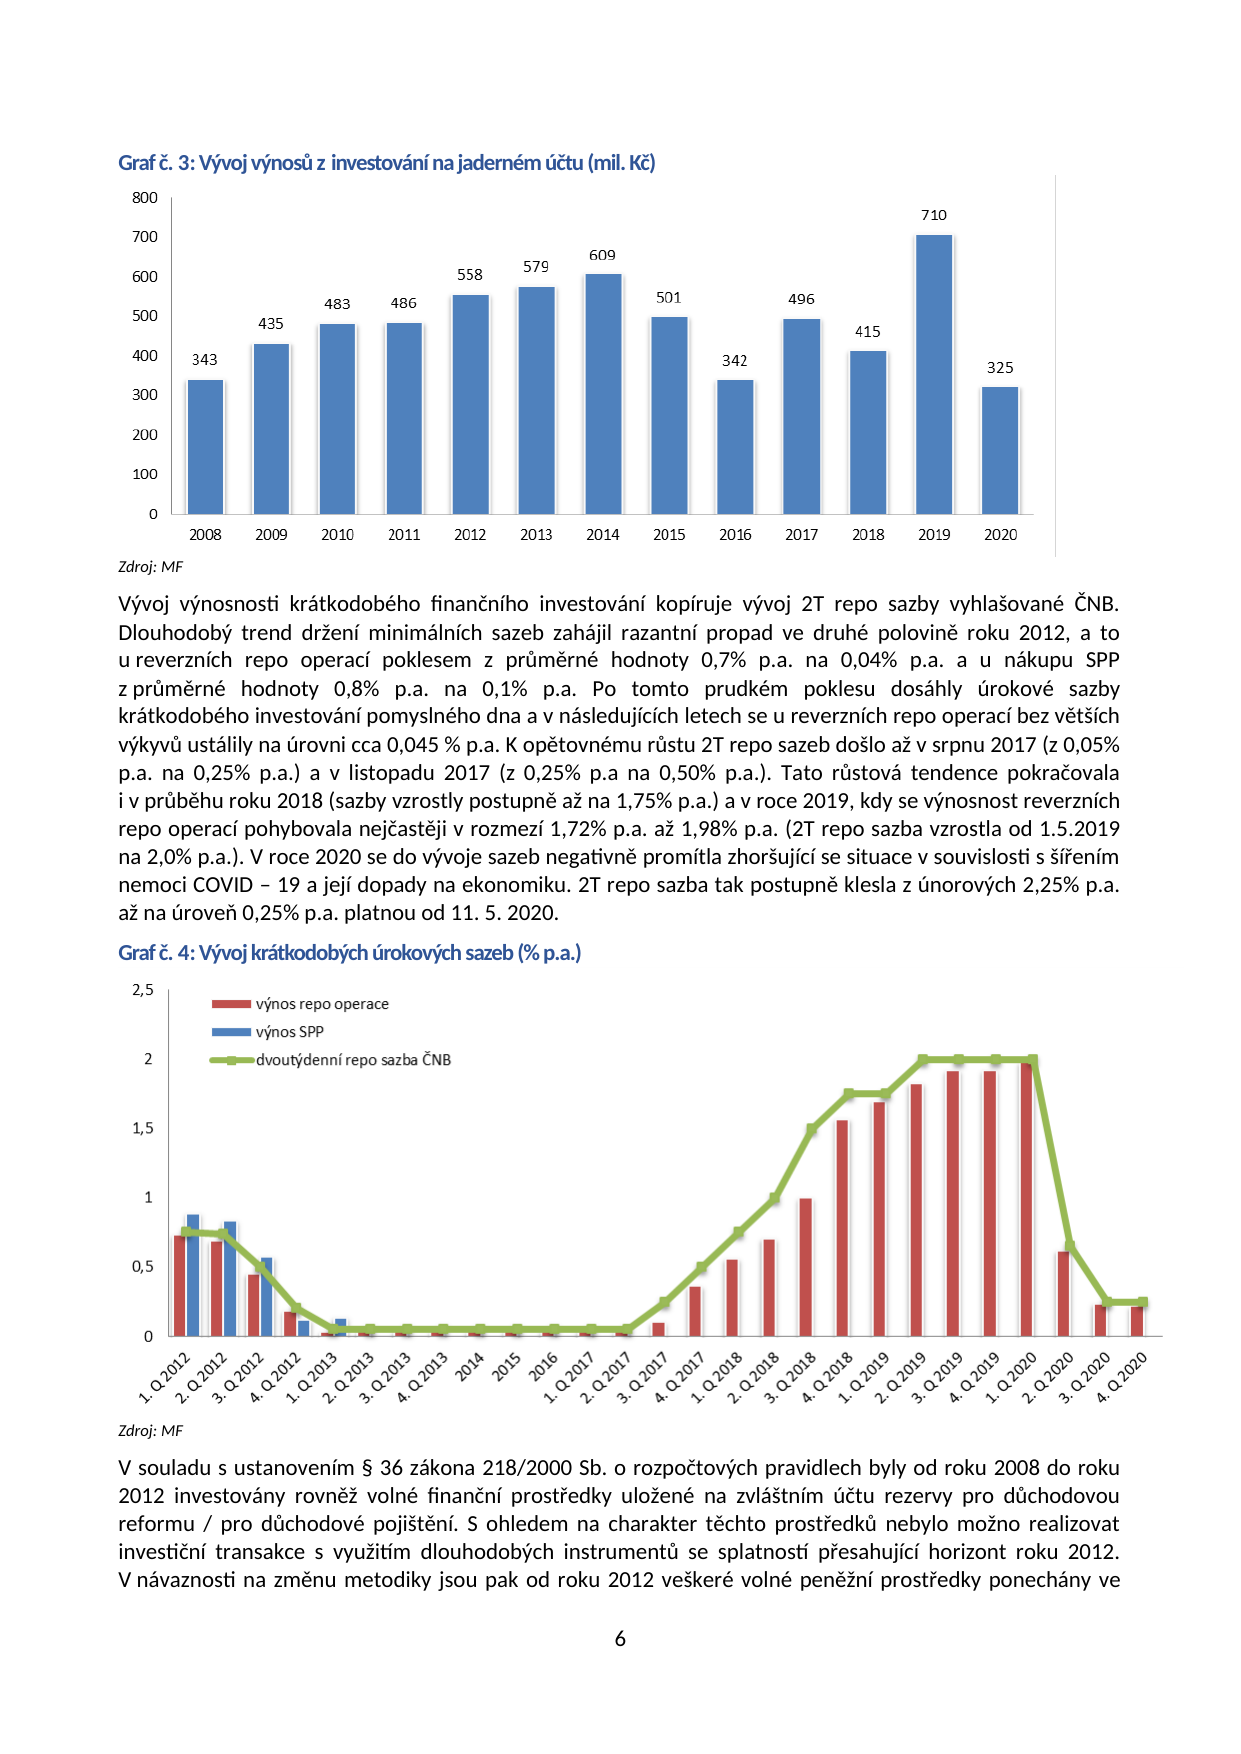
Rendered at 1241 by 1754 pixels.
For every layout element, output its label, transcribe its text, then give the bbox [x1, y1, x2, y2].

picture [118, 175, 1056, 557]
subtitle Zdroj: MF [118, 557, 1122, 577]
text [118, 1453, 1122, 1593]
text Vývoj výnosnosti krátkodobého finančního investování kopíruje vývoj 2T repo sazby vyhlašované ČNB. Dlouhodobý trend držení minimálních sazeb zahájil razantní propad ve druhé polovině roku 2012, a to u reverzních repo operací poklesem z průměrné hodnoty 0,7% p.a. na 0,04% p.a. a u nákupu SPP z průměrné hodnoty 0,8% p.a. na 0,1% p.a. Po tomto prudkém poklesu dosáhly úrokové sazby krátkodobého investování pomyslného dna a v následujících letech se u reverzních repo operací bez větších výkyvů ustálily na úrovni cca 0,045 % p.a. K opětovnému růstu 2T repo sazeb došlo až v srpnu 2017 (z 0,05% p.a. na 0,25% p.a.) a v listopadu 2017 (z 0,25% p.a na 0,50% p.a.). Tato růstová tendence pokračovala i v průběhu roku 2018 (sazby vzrostly postupně až na 1,75% p.a.) a v roce 2019, kdy se výnosnost reverzních repo operací pohybovala nejčastěji v rozmezí 1,72% p.a. až 1,98% p.a. (2T repo sazba vzrostla od 1.5.2019 na 2,0% p.a.). V roce 2020 se do vývoje sazeb negativně promítla zhoršující se situace v souvislosti s šířením nemoci COVID – 19 a její dopady na ekonomiku. 2T repo sazba tak postupně klesla z únorových 2,25% p.a. až na úroveň 0,25% p.a. platnou od 11. 5. 2020. [118, 589, 1122, 926]
subtitle Zdroj: MF [118, 1421, 1122, 1441]
picture [118, 966, 1185, 1421]
